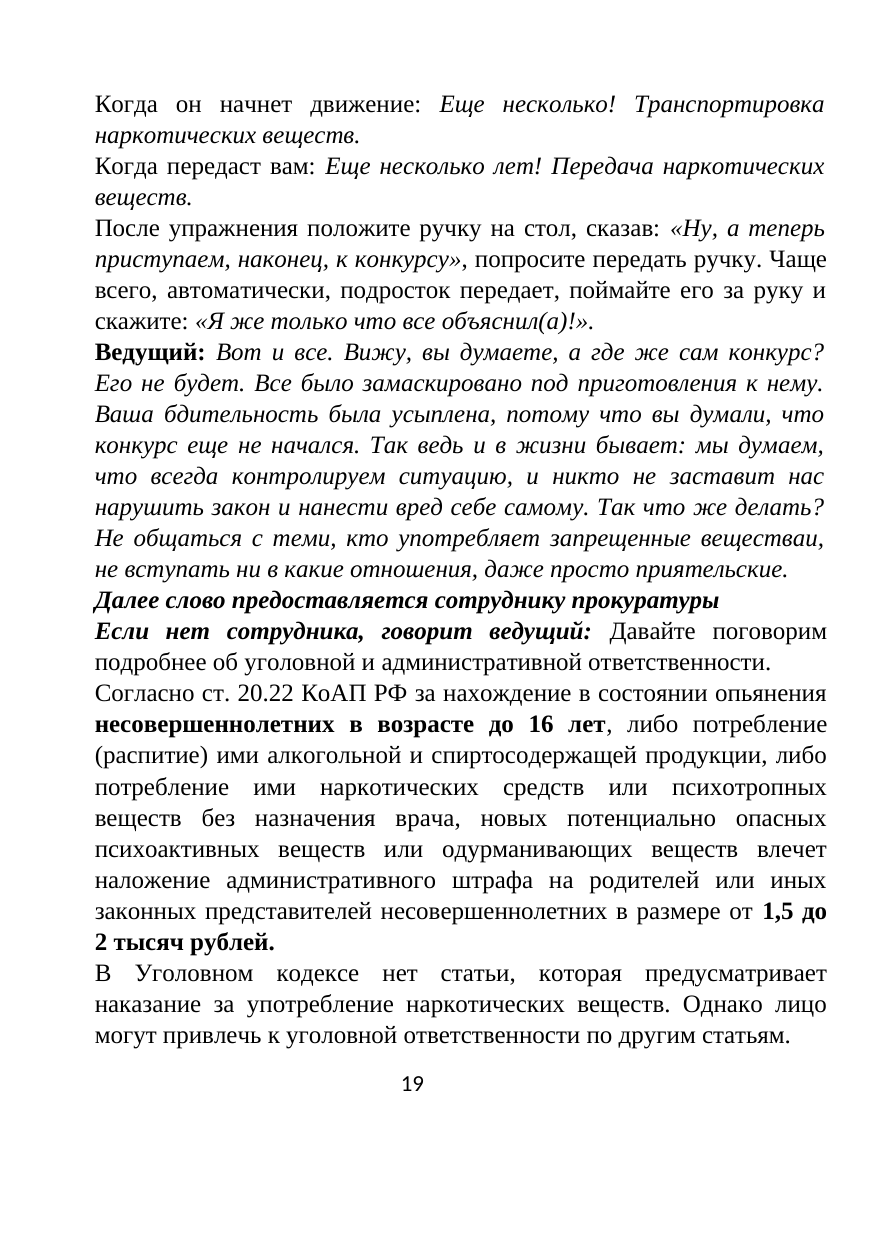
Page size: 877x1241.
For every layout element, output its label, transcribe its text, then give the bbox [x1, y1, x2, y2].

text Далее слово предоставляется сотруднику прокуратуры [94, 585, 827, 614]
text Когда передаст вам: Еще несколько лет! Передача наркотических веществ. [94, 151, 827, 211]
text Когда он начнет движение: Еще несколько! Транспортировка наркотических веществ. [94, 89, 827, 148]
text После упражнения положите ручку на стол, сказав: «Ну, а теперь приступаем, наконец, к конкурсу», попросите передать ручку. Чаще всего, автоматически, подросток передает, поймайте его за руку и скажите: «Я же только что все объяснил(а)!». [94, 213, 827, 335]
text Ведущий: Вот и все. Вижу, вы думаете, а где же сам конкурс? Его не будет. Все было замаскировано под приготовления к нему. Ваша бдительность была усыплена, потому что вы думали, что конкурс еще не начался. Так ведь и в жизни бывает: мы думаем, что всегда контролируем ситуацию, и никто не заставит нас нарушить закон и нанести вред себе самому. Так что же делать? Не общаться с теми, кто употребляет запрещенные веществаи, не вступать ни в какие отношения, даже просто приятельские. [94, 337, 827, 583]
text Согласно ст. 20.22 КоАП РФ за нахождение в состоянии опьянения несовершеннолетних в возрасте до 16 лет, либо потребление (распитие) ими алкогольной и спиртосодержащей продукции, либо потребление ими наркотических средств или психотропных веществ без назначения врача, новых потенциально опасных психоактивных веществ или одурманивающих веществ влечет наложение административного штрафа на родителей или иных законных представителей несовершеннолетних в размере от 1,5 до 2 тысяч рублей. [94, 678, 827, 956]
text В Уголовном кодексе нет статьи, которая предусматривает наказание за употребление наркотических веществ. Однако лицо могут привлечь к уголовной ответственности по другим статьям. [94, 958, 827, 1049]
text Если нет сотрудника, говорит ведущий: Давайте поговорим подробнее об уголовной и административной ответственности. [94, 616, 827, 676]
